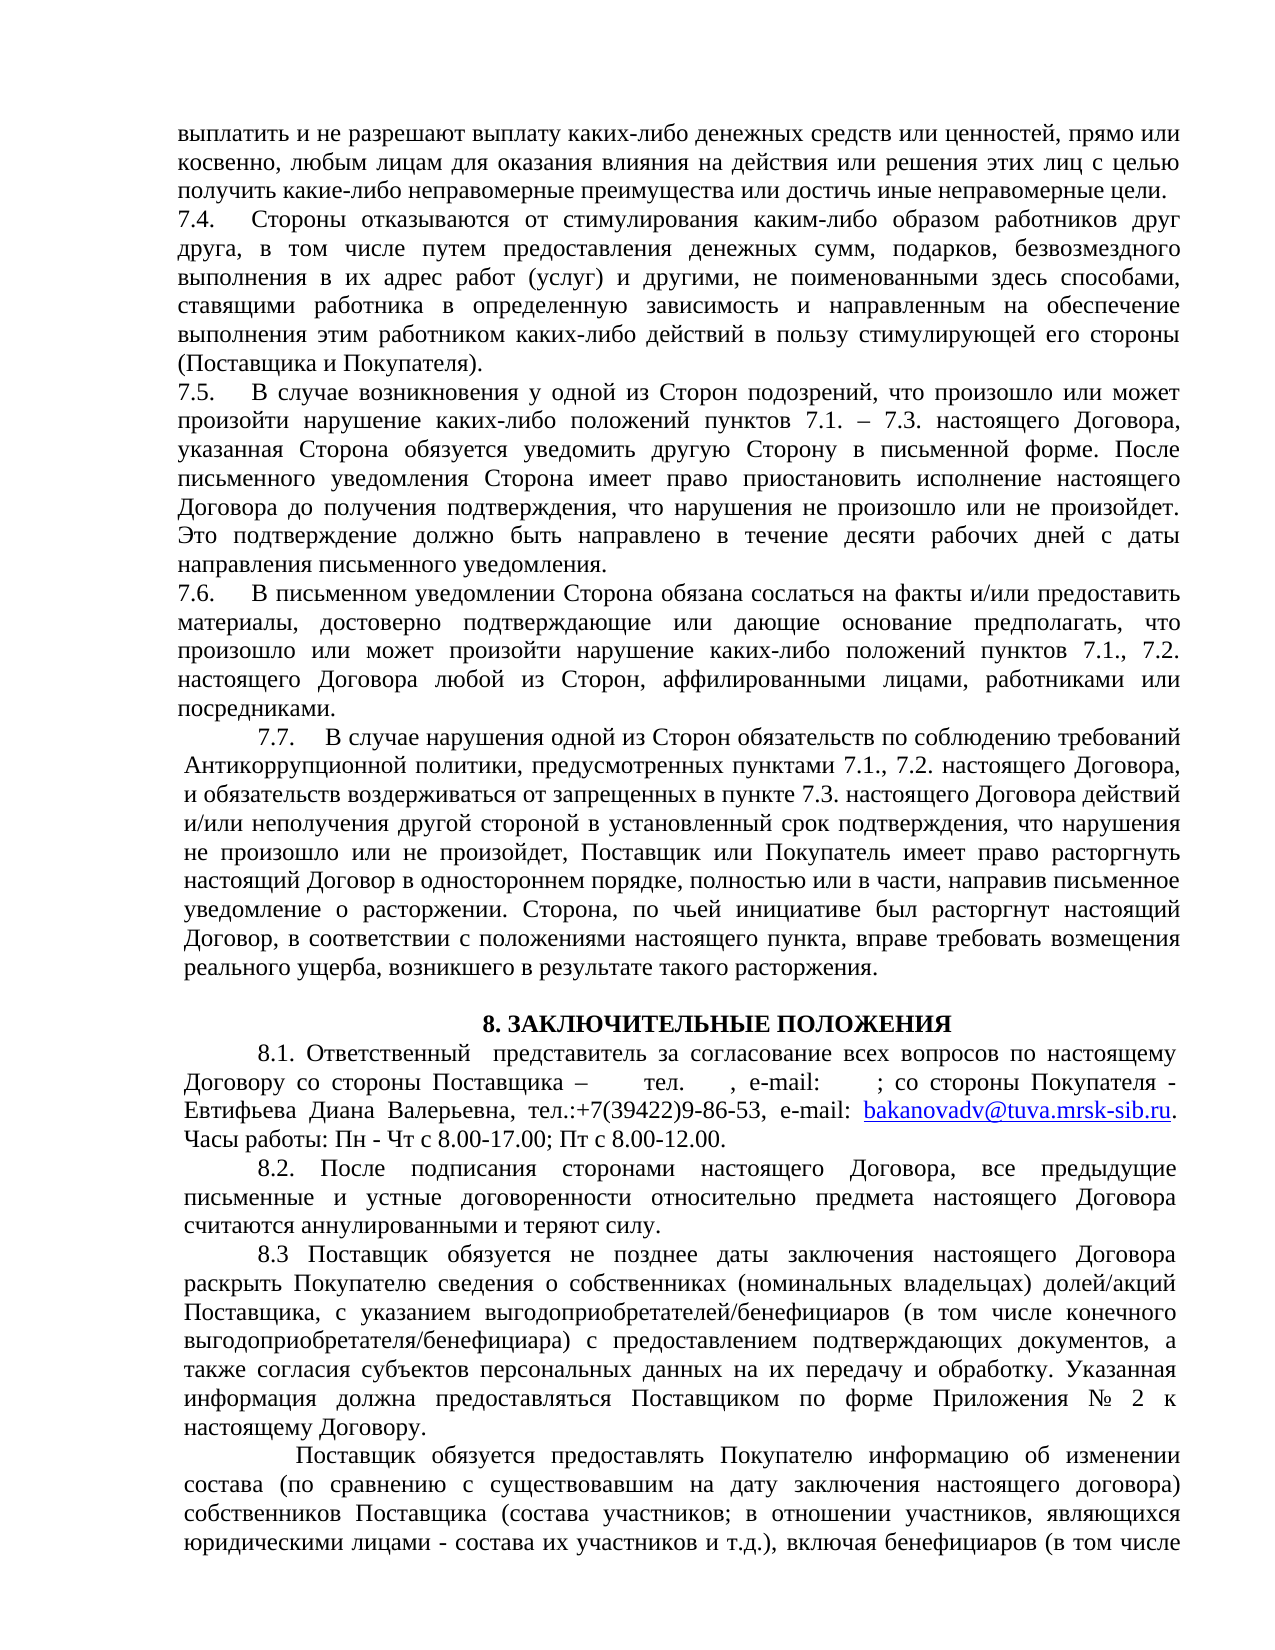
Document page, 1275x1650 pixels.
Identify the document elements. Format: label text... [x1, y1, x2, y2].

list В письменном уведомлении Сторона обязана сослаться на факты и/или предоставить материалы, достоверно подтверждающие или дающие основание предполагать, что произошло или может произойти нарушение каких-либо положений пунктов 7.1., 7.2. настоящего Договора любой из Сторон, аффилированными лицами, работниками или посредниками. [177, 578, 1181, 722]
list В случае возникновения у одной из Сторон подозрений, что произошло или может произойти нарушение каких-либо положений пунктов 7.1. – 7.3. настоящего Договора, указанная Сторона обязуется уведомить другую Сторону в письменной форме. После письменного уведомления Сторона имеет право приостановить исполнение настоящего Договора до получения подтверждения, что нарушения не произошло или не произойдет. Это подтверждение должно быть направлено в течение десяти рабочих дней с даты направления письменного уведомления. [177, 377, 1181, 578]
list В случае нарушения одной из Сторон обязательств по соблюдению требований Антикоррупционной политики, предусмотренных пунктами 7.1., 7.2. настоящего Договора, и обязательств воздерживаться от запрещенных в пункте 7.3. настоящего Договора действий и/или неполучения другой стороной в установленный срок подтверждения, что нарушения не произошло или не произойдет, Поставщик или Покупатель имеет право расторгнуть настоящий Договор в одностороннем порядке, полностью или в части, направив письменное уведомление о расторжении. Сторона, по чьей инициативе был расторгнут настоящий Договор, в соответствии с положениями настоящего пункта, вправе требовать возмещения реального ущерба, возникшего в результате такого расторжения. [183, 722, 1181, 981]
text 8. ЗАКЛЮЧИТЕЛЬНЫЕ ПОЛОЖЕНИЯ [183, 1009, 1177, 1038]
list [177, 118, 1181, 204]
list Стороны отказываются от стимулирования каким-либо образом работников друг друга, в том числе путем предоставления денежных сумм, подарков, безвозмездного выполнения в их адрес работ (услуг) и другими, не поименованными здесь способами, ставящими работника в определенную зависимость и направленным на обеспечение выполнения этим работником каких-либо действий в пользу стимулирующей его стороны (Поставщика и Покупателя). [177, 204, 1181, 377]
text 8.1. Ответственный представитель за согласование всех вопросов по настоящему Договору со стороны Поставщика – тел. , e-mail: ; со стороны Покупателя - Евтифьева Диана Валерьевна, тел.:+7(39422)9-86-53, e-mail: bakanovadv@tuva.mrsk-sib.ru. Часы работы: Пн - Чт с 8.00-17.00; Пт с 8.00-12.00. [183, 1038, 1177, 1153]
text 8.3 Поставщик обязуется не позднее даты заключения настоящего Договора раскрыть Покупателю сведения о собственниках (номинальных владельцах) долей/акций Поставщика, с указанием выгодоприобретателей/бенефициаров (в том числе конечного выгодоприобретателя/бенефициара) с предоставлением подтверждающих документов, а также согласия субъектов персональных данных на их передачу и обработку. Указанная информация должна предоставляться Поставщиком по форме Приложения № 2 к настоящему Договору. [183, 1239, 1177, 1441]
text 8.2. После подписания сторонами настоящего Договора, все предыдущие письменные и устные договоренности относительно предмета настоящего Договора считаются аннулированными и теряют силу. [183, 1153, 1177, 1239]
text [183, 1441, 1181, 1556]
